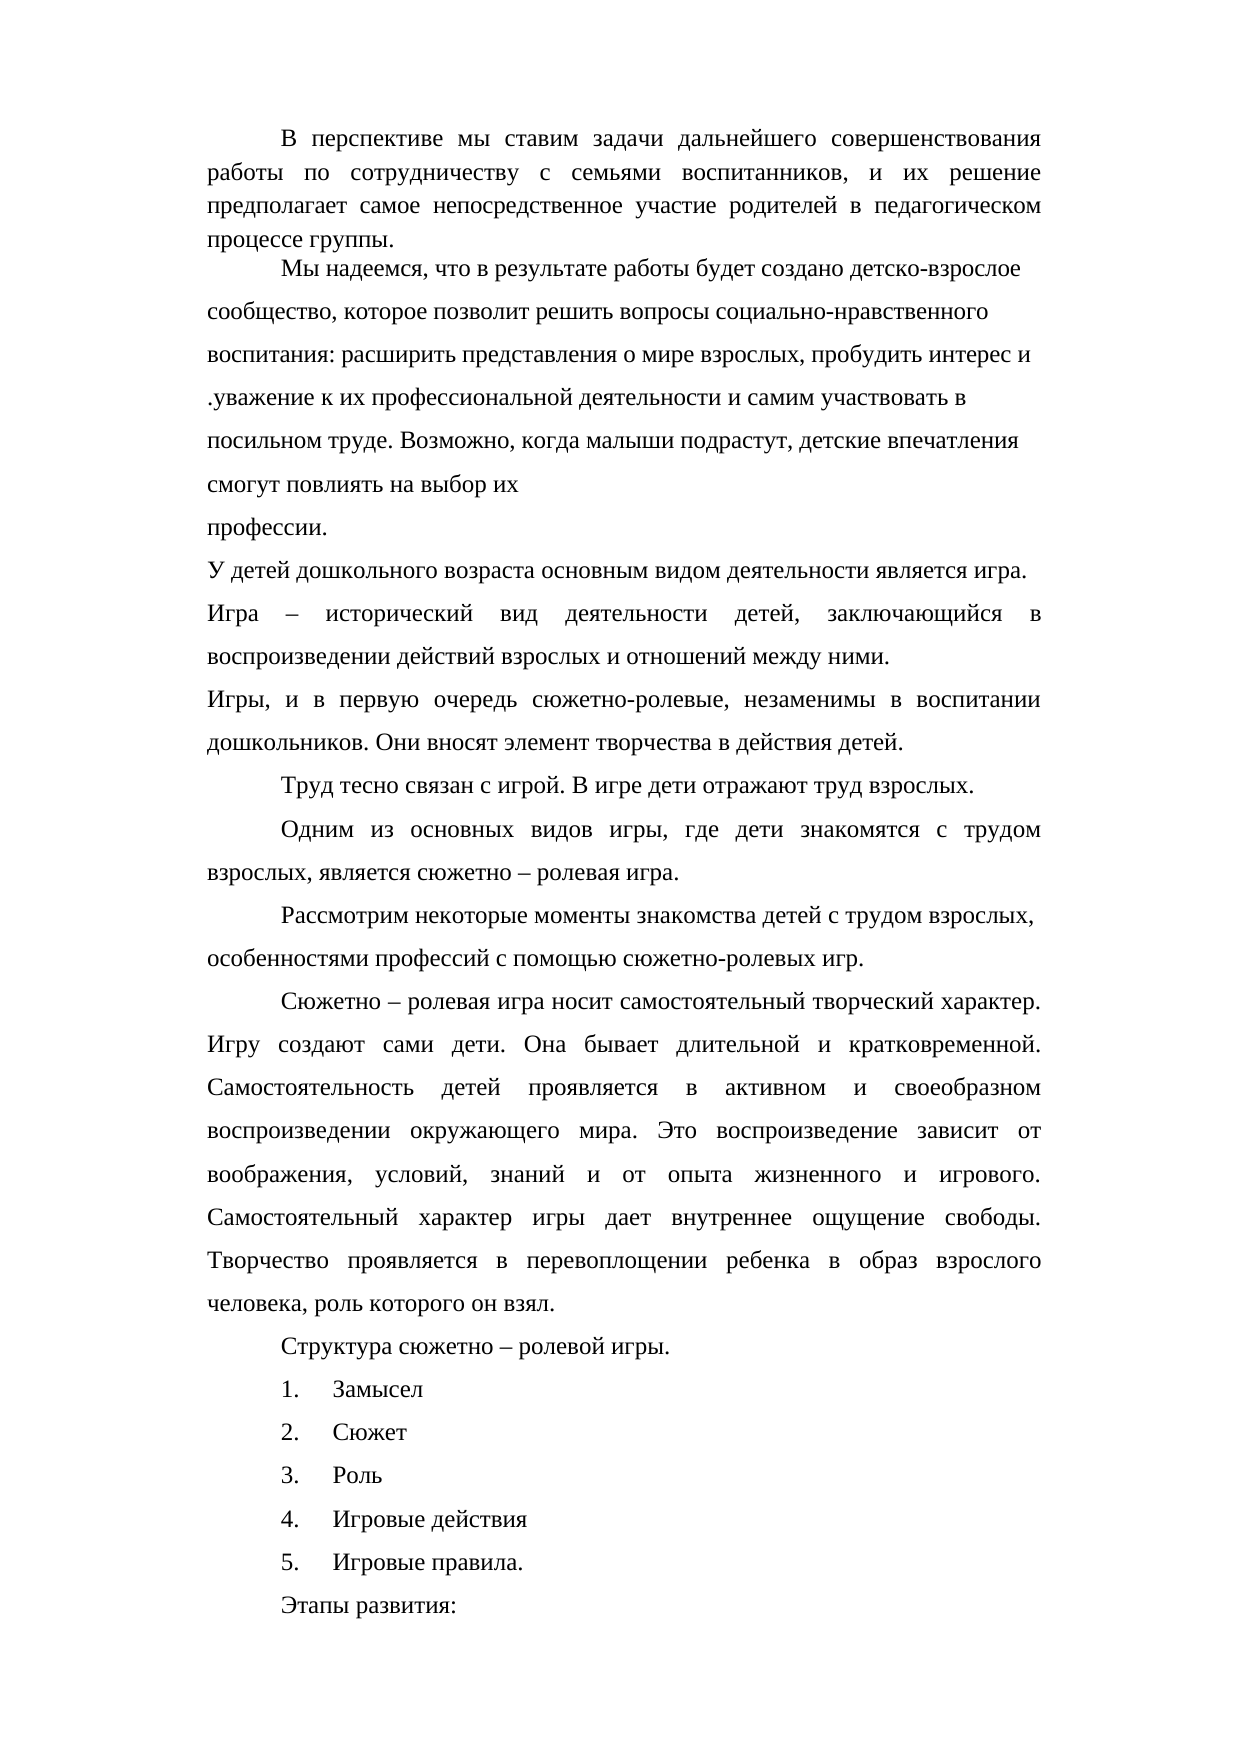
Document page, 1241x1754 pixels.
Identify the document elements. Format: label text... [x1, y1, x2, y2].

text Одним из основных видов игры, где дети знакомятся с трудом взрослых, является сюжетно – ролевая игра. [207, 814, 1042, 886]
text Игры, и в первую очередь сюжетно-ролевые, незаменимы в воспитании дошкольников. Они вносят элемент творчества в действия детей. [207, 684, 1042, 756]
text Игра – исторический вид деятельности детей, заключающийся в воспроизведении действий взрослых и отношений между ними. [207, 598, 1042, 670]
text особенностями профессий с помощью сюжетно-ролевых игр. [207, 943, 1042, 972]
text 4. Игровые действия [207, 1504, 1042, 1532]
text 1. Замысел [207, 1374, 1042, 1403]
text Мы надеемся, что в результате работы будет создано детско-взрослое сообщество, которое позволит решить вопросы социально-нравственного воспитания: расширить представления о мире взрослых, пробудить интерес и .уважение к их профессиональной деятельности и самим участвовать в посильном труде. Возможно, когда малыши подрастут, детские впечатления смогут повлиять на выбор их профессии. [207, 253, 1042, 541]
text 2. Сюжет [207, 1417, 1042, 1446]
text Сюжетно – ролевая игра носит самостоятельный творческий характер. Игру создают сами дети. Она бывает длительной и кратковременной. Самостоятельность детей проявляется в активном и своеобразном воспроизведении окружающего мира. Это воспроизведение зависит от воображения, условий, знаний и от опыта жизненного и игрового. Самостоятельный характер игры дает внутреннее ощущение свободы. Творчество проявляется в перевоплощении ребенка в образ взрослого человека, роль которого он взял. [207, 986, 1042, 1317]
text Рассмотрим некоторые моменты знакомства детей с трудом взрослых, [207, 900, 1042, 929]
text У детей дошкольного возраста основным видом деятельности является игра. [207, 555, 1042, 584]
text Структура сюжетно – ролевой игры. [207, 1331, 1042, 1360]
text 5. Игровые правила. [207, 1547, 1042, 1576]
text В перспективе мы ставим задачи дальнейшего совершенствования работы по сотрудничеству с семьями воспитанников, и их решение предполагает самое непосредственное участие родителей в педагогическом процессе группы. [207, 118, 1042, 253]
text Труд тесно связан с игрой. В игре дети отражают труд взрослых. [207, 771, 1042, 799]
text Этапы развития: [207, 1590, 1042, 1619]
text 3. Роль [207, 1461, 1042, 1489]
